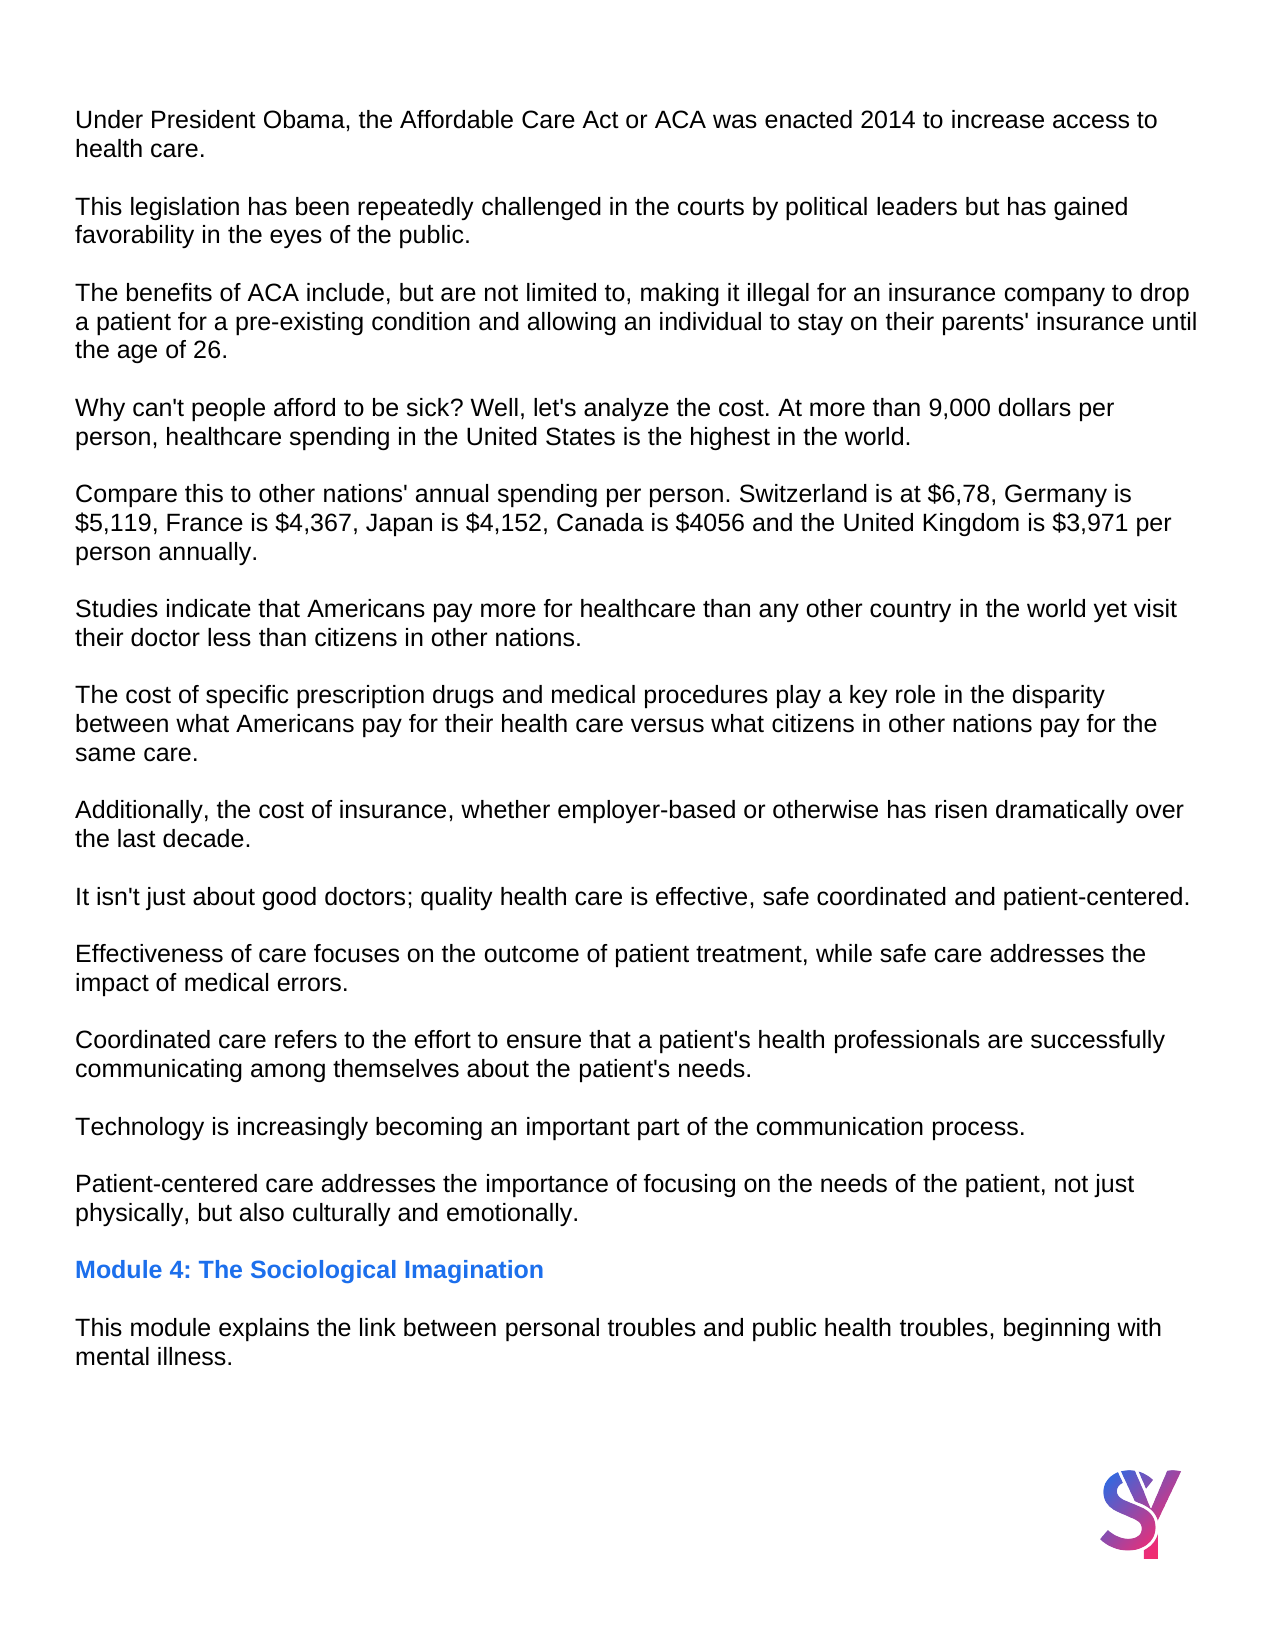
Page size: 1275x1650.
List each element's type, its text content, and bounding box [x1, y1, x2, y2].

text Module 4: The Sociological Imagination [75, 1256, 1200, 1284]
text Technology is increasingly becoming an important part of the communication process. [75, 1112, 1200, 1141]
text Studies indicate that Americans pay more for healthcare than any other country in the world yet visit their doctor less than citizens in other nations. [75, 594, 1200, 652]
text The cost of specific prescription drugs and medical procedures play a key role in the disparity between what Americans pay for their health care versus what citizens in other nations pay for the same care. [75, 681, 1200, 767]
text Patient-centered care addresses the importance of focusing on the needs of the patient, not just physically, but also culturally and emotionally. [75, 1169, 1200, 1227]
text Under President Obama, the Affordable Care Act or ACA was enacted 2014 to increase access to health care. [75, 106, 1200, 163]
text Coordinated care refers to the effort to ensure that a patient's health professionals are successfully communicating among themselves about the patient's needs. [75, 1026, 1200, 1083]
text Why can't people afford to be sick? Well, let's analyze the cost. At more than 9,000 dollars per person, healthcare spending in the United States is the highest in the world. [75, 393, 1200, 451]
text The benefits of ACA include, but are not limited to, making it illegal for an insurance company to drop a patient for a pre-existing condition and allowing an individual to stay on their parents' insurance until the age of 26. [75, 278, 1200, 364]
text Compare this to other nations' annual spending per person. Switzerland is at $6,78, Germany is $5,119, France is $4,367, Japan is $4,152, Canada is $4056 and the United Kingdom is $3,971 per person annually. [75, 479, 1200, 566]
picture [1080, 1455, 1200, 1575]
text This module explains the link between personal troubles and public health troubles, beginning with mental illness. [75, 1313, 1200, 1371]
text Additionally, the cost of insurance, whether employer-based or otherwise has risen dramatically over the last decade. [75, 796, 1200, 853]
text Effectiveness of care focuses on the outcome of patient treatment, while safe care addresses the impact of medical errors. [75, 939, 1200, 997]
text It isn't just about good doctors; quality health care is effective, safe coordinated and patient-centered. [75, 882, 1200, 911]
text This legislation has been repeatedly challenged in the courts by political leaders but has gained favorability in the eyes of the public. [75, 192, 1200, 249]
